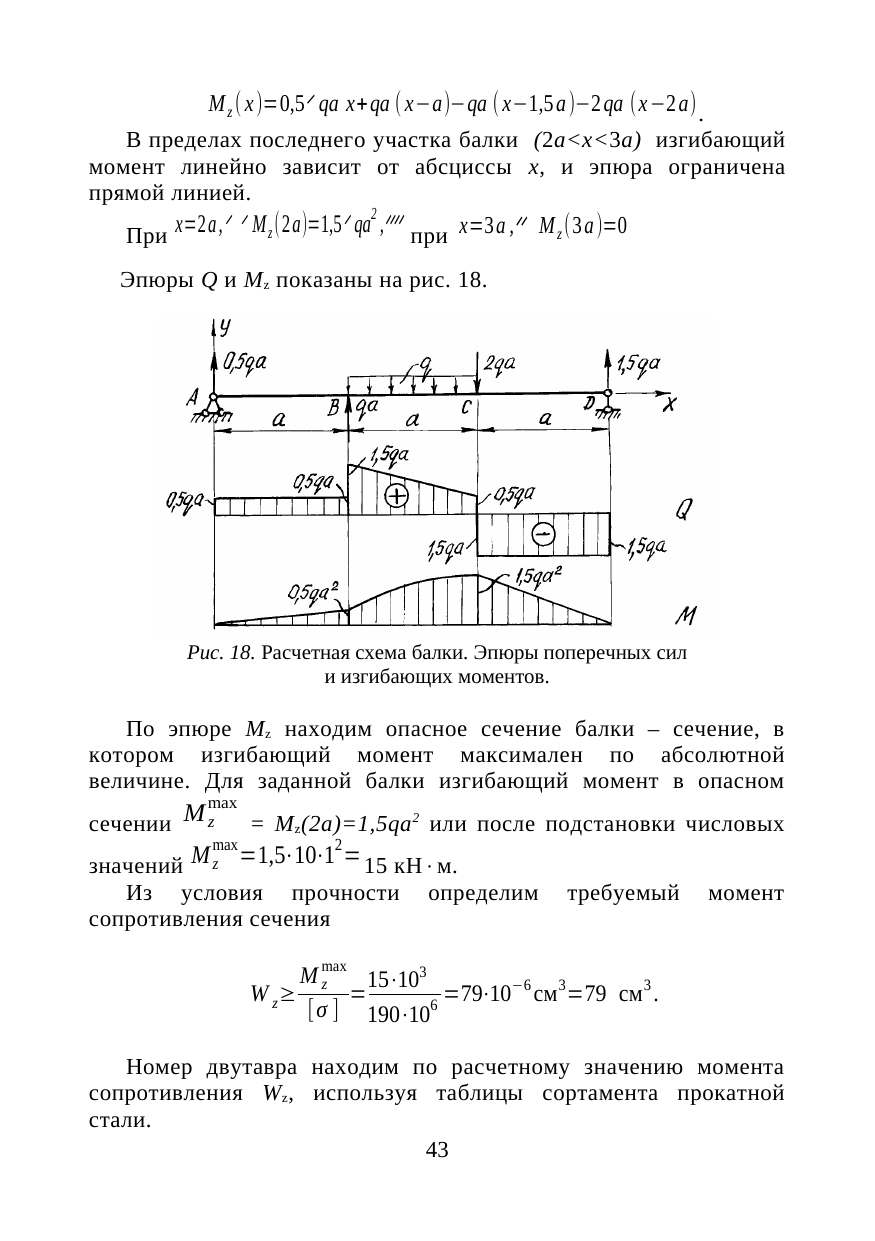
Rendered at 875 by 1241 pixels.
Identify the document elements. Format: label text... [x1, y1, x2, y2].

text По эпюре Mz находим опасное сечение балки – сечение, в котором изгибающий момент максимален по абсолютной величине. Для заданной балки изгибающий момент в опасном сечении = Mz(2a)=1,5qa2 или после подстановки числовых значений 15 кНм. [89, 715, 785, 879]
text Номер двутавра находим по расчетному значению момента сопротивления Wz, используя таблицы сортамента прокатной стали. [89, 1053, 785, 1132]
text . [89, 89, 785, 126]
text Эпюры Q и Mz показаны на рис. 18. [89, 248, 785, 292]
text В пределах последнего участка балки (2a<x<3a) изгибающий момент линейно зависит от абсциссы x, и эпюра ограничена прямой линией. [89, 126, 785, 206]
text Из условия прочности определим требуемый момент сопротивления сечения [89, 879, 785, 932]
text Рис. 18. Расчетная схема балки. Эпюры поперечных сил [89, 640, 785, 664]
text При при [89, 206, 785, 248]
picture [157, 318, 717, 641]
text и изгибающих моментов. [89, 664, 785, 688]
